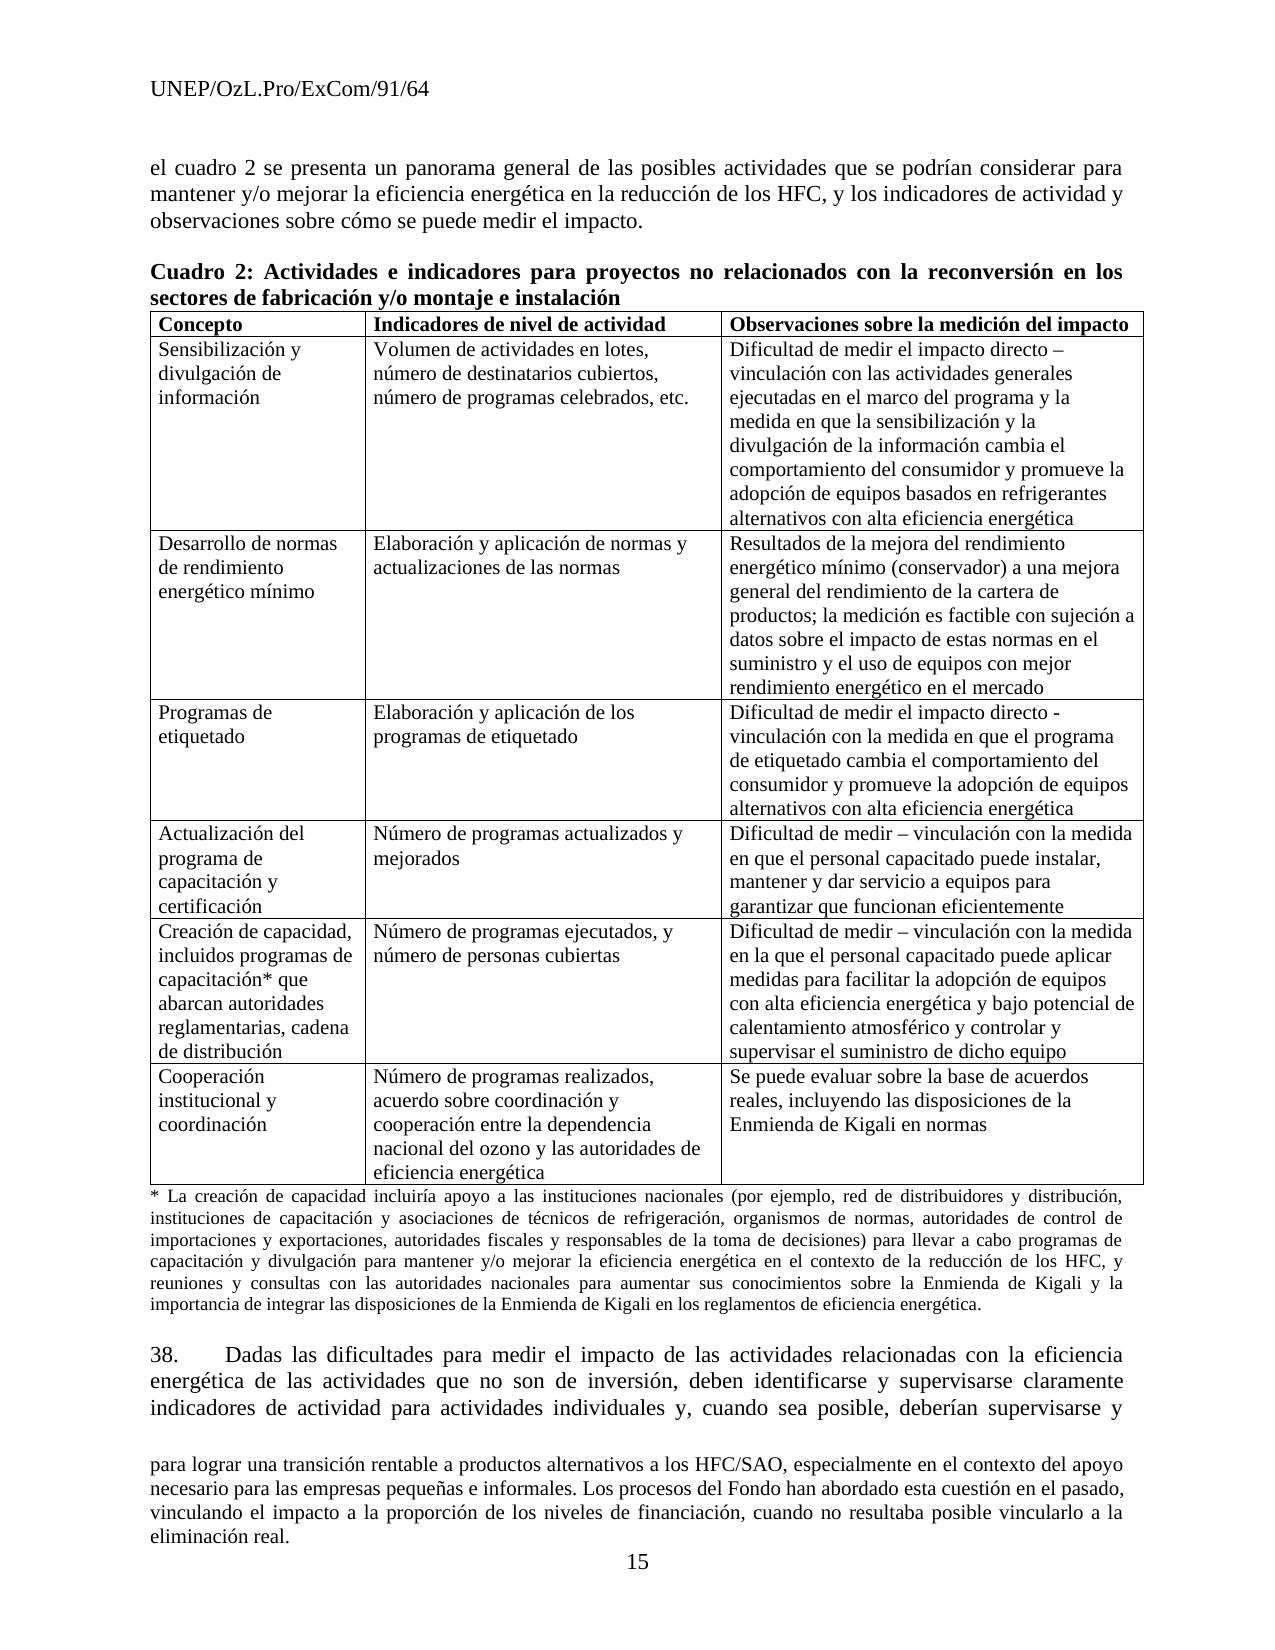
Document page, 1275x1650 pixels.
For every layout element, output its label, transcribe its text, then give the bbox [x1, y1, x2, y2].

table_cell Programas de etiquetado [151, 700, 365, 820]
table_header Observaciones sobre la medición del impacto [722, 312, 1143, 336]
table_cell Dificultad de medir – vinculación con la medida en que el personal capacitado puede instalar, mantener y dar servicio a equipos para garantizar que funcionan eficientemente [722, 821, 1143, 918]
table_cell Desarrollo de normas de rendimiento energético mínimo [151, 531, 365, 699]
table_cell Se puede evaluar sobre la base de acuerdos reales, incluyendo las disposiciones de la Enmienda de Kigali en normas [722, 1064, 1143, 1184]
table_cell Volumen de actividades en lotes, número de destinatarios cubiertos, número de programas celebrados, etc. [366, 337, 721, 529]
table_cell Elaboración y aplicación de los programas de etiquetado [366, 700, 721, 820]
table_cell Actualización del programa de capacitación y certificación [151, 821, 365, 918]
text Cuadro 2: Actividades e indicadores para proyectos no relacionados con la reconversión en los sectores de fabricación y/o montaje e instalación [150, 258, 1125, 311]
table_cell Dificultad de medir – vinculación con la medida en la que el personal capacitado puede aplicar medidas para facilitar la adopción de equipos con alta eficiencia energética y bajo potencial de calentamiento atmosférico y controlar y supervisar el suministro de dicho equipo [722, 919, 1143, 1063]
table_cell Número de programas ejecutados, y número de personas cubiertas [366, 919, 721, 1063]
table_cell Sensibilización y divulgación de información [151, 337, 365, 529]
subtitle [150, 154, 1125, 233]
table_cell Dificultad de medir el impacto directo – vinculación con las actividades generales ejecutadas en el marco del programa y la medida en que la sensibilización y la divulgación de la información cambia el comportamiento del consumidor y promueve la adopción de equipos basados en refrigerantes alternativos con alta eficiencia energética [722, 337, 1143, 529]
table_cell Dificultad de medir el impacto directo - vinculación con la medida en que el programa de etiquetado cambia el comportamiento del consumidor y promueve la adopción de equipos alternativos con alta eficiencia energética [722, 700, 1143, 820]
table_cell Número de programas realizados, acuerdo sobre coordinación y cooperación entre la dependencia nacional del ozono y las autoridades de eficiencia energética [366, 1064, 721, 1184]
table_cell Número de programas actualizados y mejorados [366, 821, 721, 918]
table_header Concepto [151, 312, 365, 336]
table_cell Creación de capacidad, incluidos programas de capacitación* que abarcan autoridades reglamentarias, cadena de distribución [151, 919, 365, 1063]
text * La creación de capacidad incluiría apoyo a las instituciones nacionales (por ejemplo, red de distribuidores y distribución, instituciones de capacitación y asociaciones de técnicos de refrigeración, organismos de normas, autoridades de control de importaciones y exportaciones, autoridades fiscales y responsables de la toma de decisiones) para llevar a cabo programas de capacitación y divulgación para mantener y/o mejorar la eficiencia energética en el contexto de la reducción de los HFC, y reuniones y consultas con las autoridades nacionales para aumentar sus conocimientos sobre la Enmienda de Kigali y la importancia de integrar las disposiciones de la Enmienda de Kigali en los reglamentos de eficiencia energética. [150, 1185, 1125, 1315]
table_header Indicadores de nivel de actividad [366, 312, 721, 336]
table_cell Elaboración y aplicación de normas y actualizaciones de las normas [366, 531, 721, 699]
table_cell Cooperación institucional y coordinación [151, 1064, 365, 1184]
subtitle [150, 1341, 1125, 1420]
table_cell Resultados de la mejora del rendimiento energético mínimo (conservador) a una mejora general del rendimiento de la cartera de productos; la medición es factible con sujeción a datos sobre el impacto de estas normas en el suministro y el uso de equipos con mejor rendimiento energético en el mercado [722, 531, 1143, 699]
